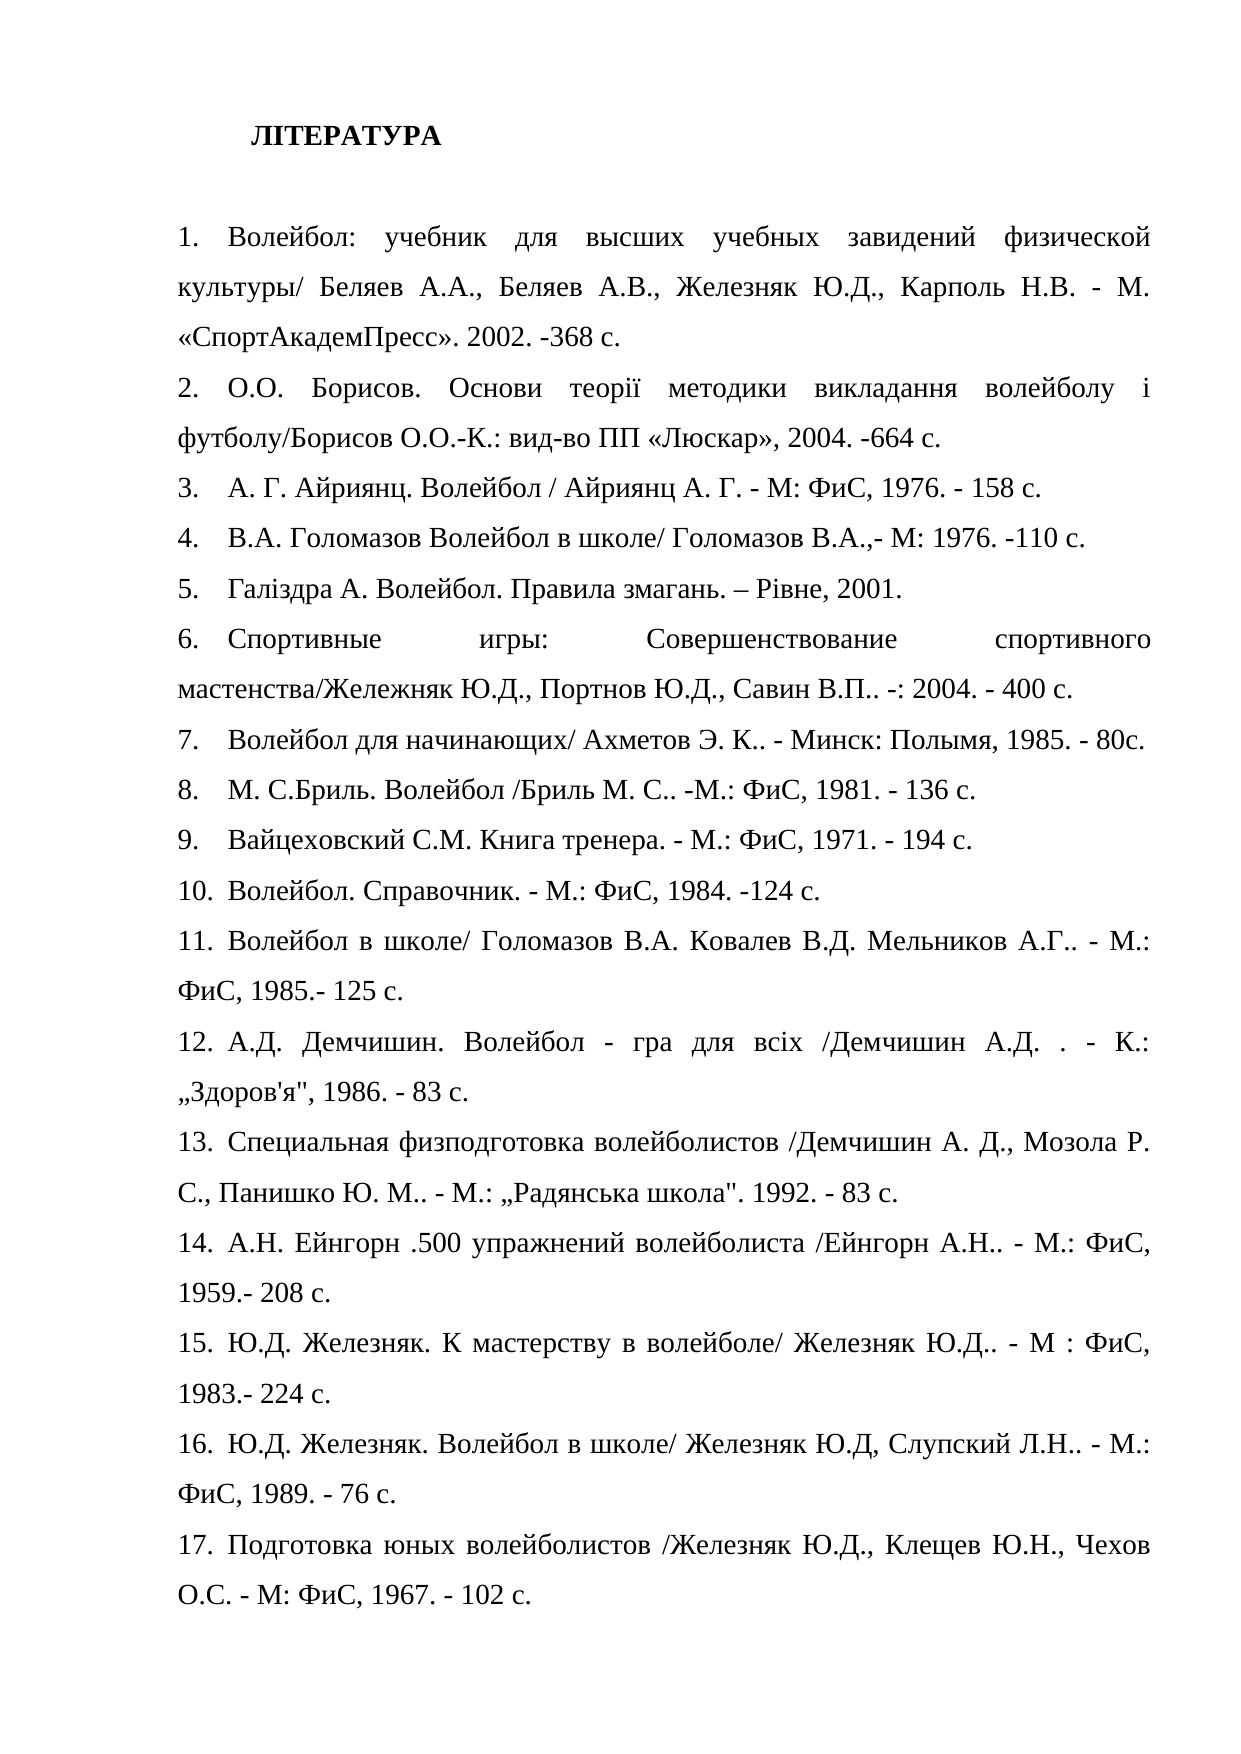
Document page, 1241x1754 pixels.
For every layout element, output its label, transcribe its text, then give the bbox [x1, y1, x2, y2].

list Галіздра А. Волейбол. Правила змагань. – Рівне, 2001. [177, 571, 1152, 604]
list М. С.Бриль. Волейбол /Бриль М. С.. -М.: ФиС, 1981. - 136 с. [177, 772, 1152, 806]
list Спортивные игры: Совершенствование спортивного мастенства/Жележняк Ю.Д., Портнов Ю.Д., Савин В.П.. -: 2004. - 400 с. [177, 621, 1152, 705]
list Ю.Д. Железняк. К мастерству в волейболе/ Железняк Ю.Д.. - М : ФиС, 1983.- 224 с. [177, 1326, 1152, 1409]
list Специальная физподготовка волейболистов /Демчишин А. Д., Мозола Р. С., Панишко Ю. М.. - М.: „Радянська школа". 1992. - 83 с. [177, 1124, 1152, 1208]
list О.О. Борисов. Основи теорії методики викладання волейболу і футболу/Борисов О.О.-К.: вид-во ПП «Люскар», 2004. -664 с. [177, 370, 1152, 453]
list В.А. Голомазов Волейбол в школе/ Голомазов В.А.,- М: 1976. -110 с. [177, 521, 1152, 554]
list Волейбол в школе/ Голомазов В.А. Ковалев В.Д. Мельников А.Г.. - М.: ФиС, 1985.- 125 с. [177, 923, 1152, 1007]
list Волейбол. Справочник. - М.: ФиС, 1984. -124 с. [177, 873, 1152, 906]
list Вайцеховский С.М. Книга тренера. - М.: ФиС, 1971. - 194 с. [177, 822, 1152, 856]
text ЛІТЕРАТУРА [177, 118, 1152, 152]
list Волейбол: учебник для высших учебных завидений физической культуры/ Беляев А.А., Беляев А.В., Железняк Ю.Д., Карполь Н.В. - М. «СпортАкадемПресс». 2002. -368 с. [177, 219, 1152, 353]
list Волейбол для начинающих/ Ахметов Э. К.. - Минск: Полымя, 1985. - 80с. [177, 722, 1152, 755]
list А.Д. Демчишин. Волейбол - гра для всіх /Демчишин А.Д. . - К.: „Здоров'я", 1986. - 83 с. [177, 1024, 1152, 1108]
list А. Г. Айриянц. Волейбол / Айриянц А. Г. - М: ФиС, 1976. - 158 с. [177, 470, 1152, 504]
list Ю.Д. Железняк. Волейбол в школе/ Железняк Ю.Д, Слупский Л.Н.. - М.: ФиС, 1989. - 76 с. [177, 1426, 1152, 1510]
list Подготовка юных волейболистов /Железняк Ю.Д., Клещев Ю.Н., Чехов О.С. - М: ФиС, 1967. - 102 с. [177, 1527, 1152, 1611]
list А.Н. Ейнгорн .500 упражнений волейболиста /Ейнгорн А.Н.. - М.: ФиС, 1959.- 208 с. [177, 1225, 1152, 1309]
